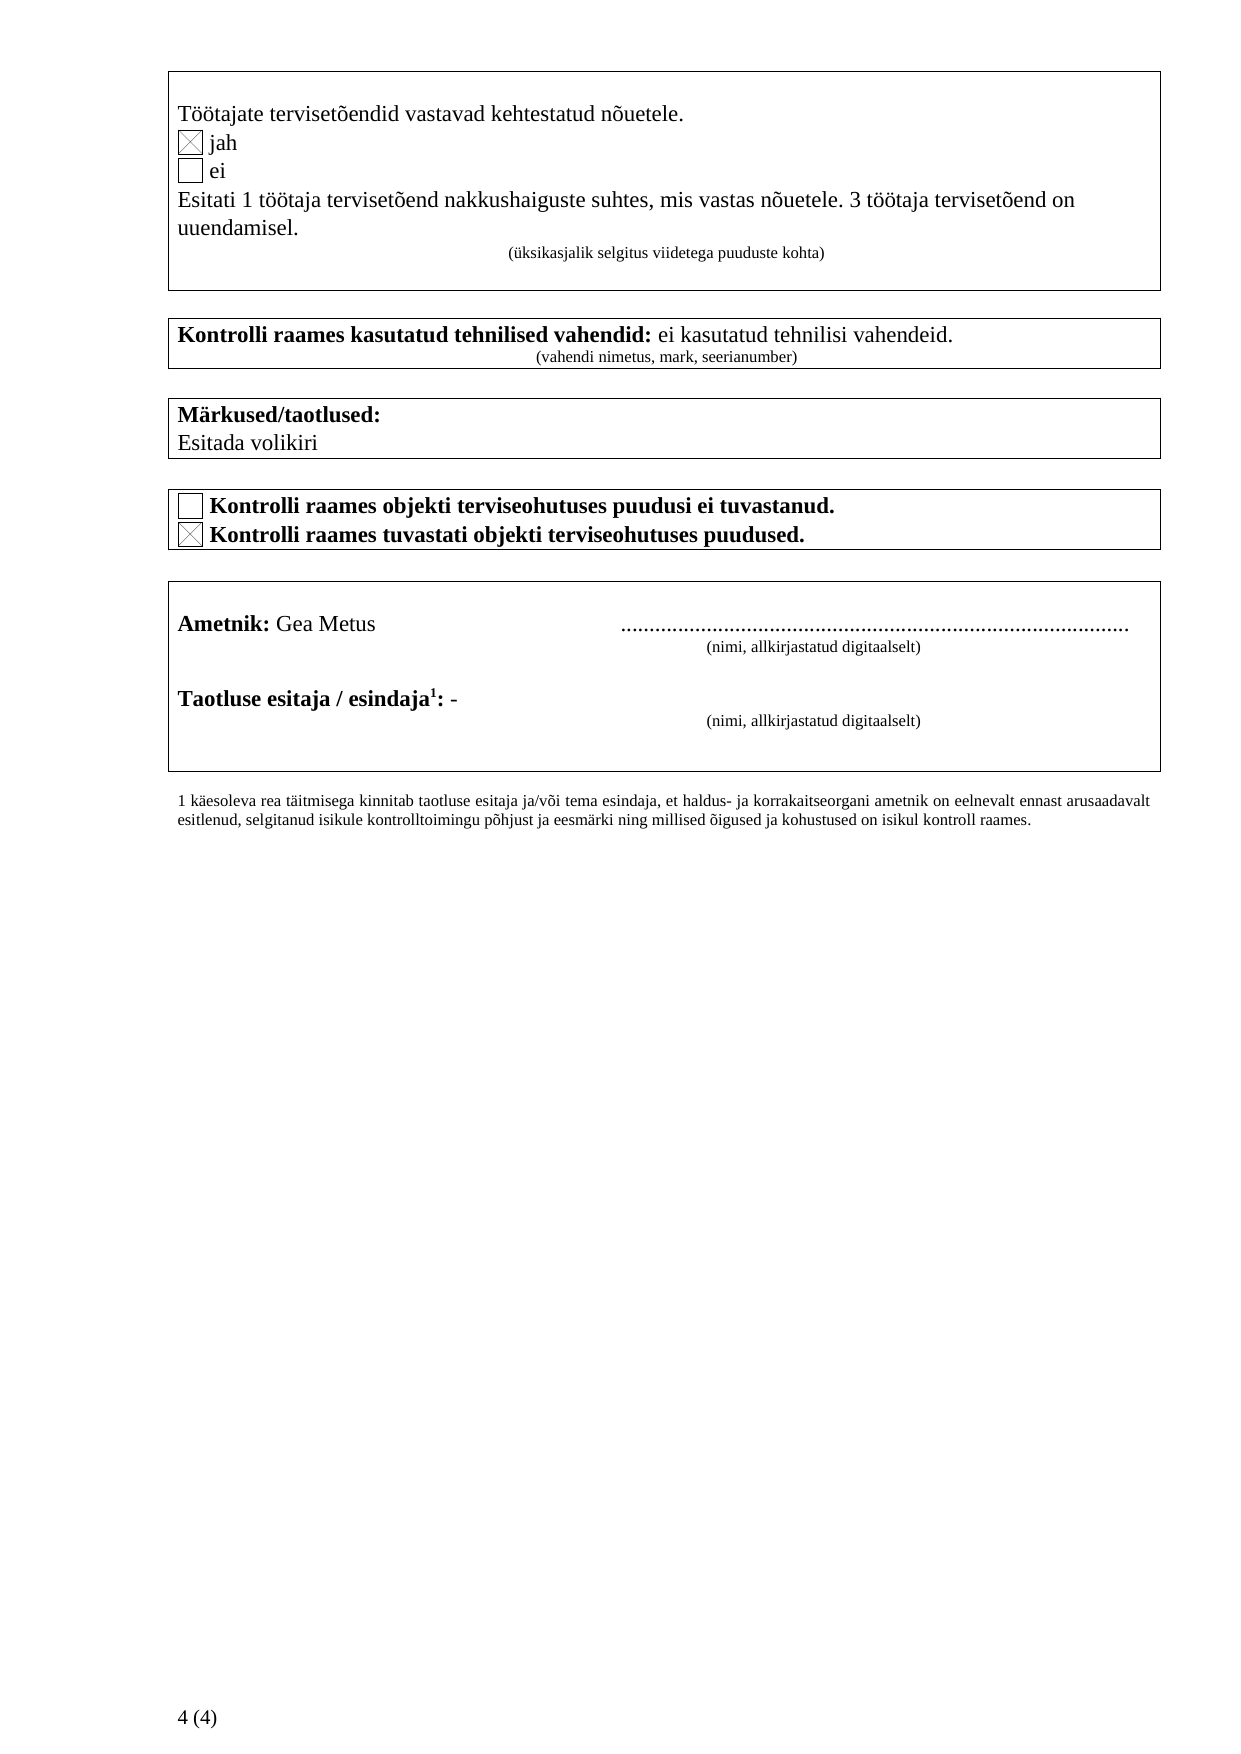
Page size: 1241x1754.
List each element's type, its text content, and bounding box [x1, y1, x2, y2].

text ei [169, 154, 1160, 182]
text (nimi, allkirjastatud digitaalselt) [177, 711, 1152, 730]
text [169, 239, 1160, 262]
text (nimi, allkirjastatud digitaalselt) [177, 637, 1152, 656]
text Kontrolli raames kasutatud tehnilised vahendid: ei kasutatud tehnilisi vahendeid. [169, 319, 1160, 344]
text 1 käesoleva rea täitmisega kinnitab taotluse esitaja ja/või tema esindaja, et haldus- ja korrakaitseorgani ametnik on eelnevalt ennast arusaadavalt esitlenud, selgitanud isikule kontrolltoimingu põhjust ja eesmärki ning millised õigused ja kohustused on isikul kontroll raames. [177, 791, 1152, 829]
text (vahendi nimetus, mark, seerianumber) [169, 344, 1160, 368]
text Kontrolli raames objekti terviseohutuses puudusi ei tuvastanud. [169, 490, 1160, 518]
text Taotluse esitaja / esindaja1: - [177, 684, 1152, 711]
text Märkused/taotlused: [169, 399, 1160, 426]
text jah [169, 126, 1160, 154]
text Töötajate tervisetõendid vastavad kehtestatud nõuetele. [177, 100, 1152, 126]
text Ametnik: Gea Metus ......................................................................................... [177, 610, 1152, 637]
text Esitati 1 töötaja tervisetõend nakkushaiguste suhtes, mis vastas nõuetele. 3 töötaja tervisetõend on uuendamisel. [169, 182, 1160, 239]
text Esitada volikiri [169, 426, 1160, 458]
text Kontrolli raames tuvastati objekti terviseohutuses puudused. [169, 518, 1160, 549]
